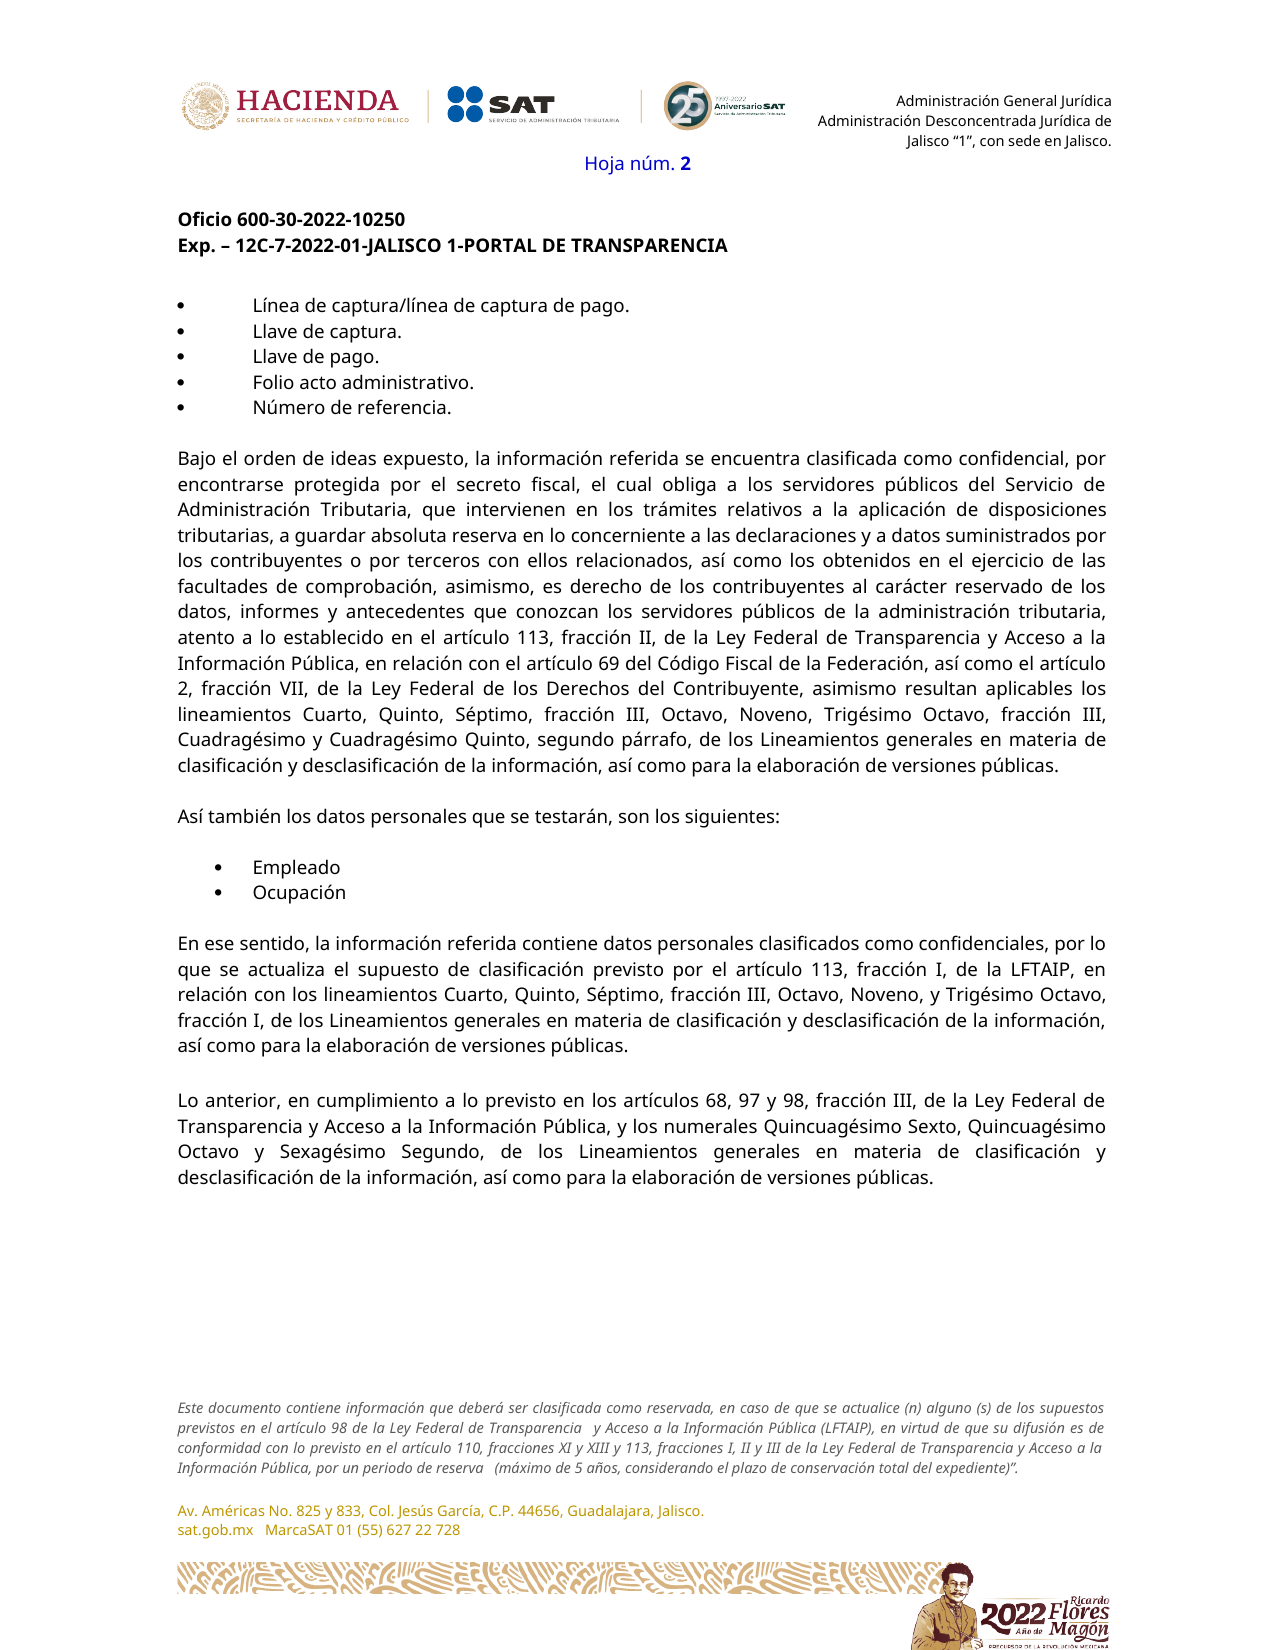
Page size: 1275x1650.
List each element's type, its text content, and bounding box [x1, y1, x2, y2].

text Bajo el orden de ideas expuesto, la información referida se encuentra clasificada como confidencial, por encontrarse protegida por el secreto fiscal, el cual obliga a los servidores públicos del Servicio de Administración Tributaria, que intervienen en los trámites relativos a la aplicación de disposiciones tributarias, a guardar absoluta reserva en lo concerniente a las declaraciones y a datos suministrados por los contribuyentes o por terceros con ellos relacionados, así como los obtenidos en el ejercicio de las facultades de comprobación, asimismo, es derecho de los contribuyentes al carácter reservado de los datos, informes y antecedentes que conozcan los servidores públicos de la administración tributaria, atento a lo establecido en el artículo 113, fracción II, de la Ley Federal de Transparencia y Acceso a la Información Pública, en relación con el artículo 69 del Código Fiscal de la Federación, así como el artículo 2, fracción VII, de la Ley Federal de los Derechos del Contribuyente, asimismo resultan aplicables los lineamientos Cuarto, Quinto, Séptimo, fracción III, Octavo, Noveno, Trigésimo Octavo, fracción III, Cuadragésimo y Cuadragésimo Quinto, segundo párrafo, de los Lineamientos generales en materia de clasificación y desclasificación de la información, así como para la elaboración de versiones públicas. [177, 446, 1107, 777]
list Ocupación [215, 879, 1107, 905]
text Lo anterior, en cumplimiento a lo previsto en los artículos 68, 97 y 98, fracción III, de la Ley Federal de Transparencia y Acceso a la Información Pública, y los numerales Quincuagésimo Sexto, Quincuagésimo Octavo y Sexagésimo Segundo, de los Lineamientos generales en materia de clasificación y desclasificación de la información, así como para la elaboración de versiones públicas. [177, 1087, 1107, 1189]
picture [177, 1560, 1113, 1650]
list Folio acto administrativo. [177, 369, 1098, 395]
text Así también los datos personales que se testarán, son los siguientes: [177, 803, 1107, 828]
list Línea de captura/línea de captura de pago. [177, 293, 1098, 318]
picture [163, 70, 805, 142]
list Llave de pago. [177, 344, 1098, 369]
list Llave de captura. [177, 318, 1098, 344]
list Empleado [215, 854, 1107, 879]
text En ese sentido, la información referida contiene datos personales clasificados como confidenciales, por lo que se actualiza el supuesto de clasificación previsto por el artículo 113, fracción I, de la LFTAIP, en relación con los lineamientos Cuarto, Quinto, Séptimo, fracción III, Octavo, Noveno, y Trigésimo Octavo, fracción I, de los Lineamientos generales en materia de clasificación y desclasificación de la información, así como para la elaboración de versiones públicas. [177, 931, 1107, 1058]
list Número de referencia. [177, 395, 1098, 420]
